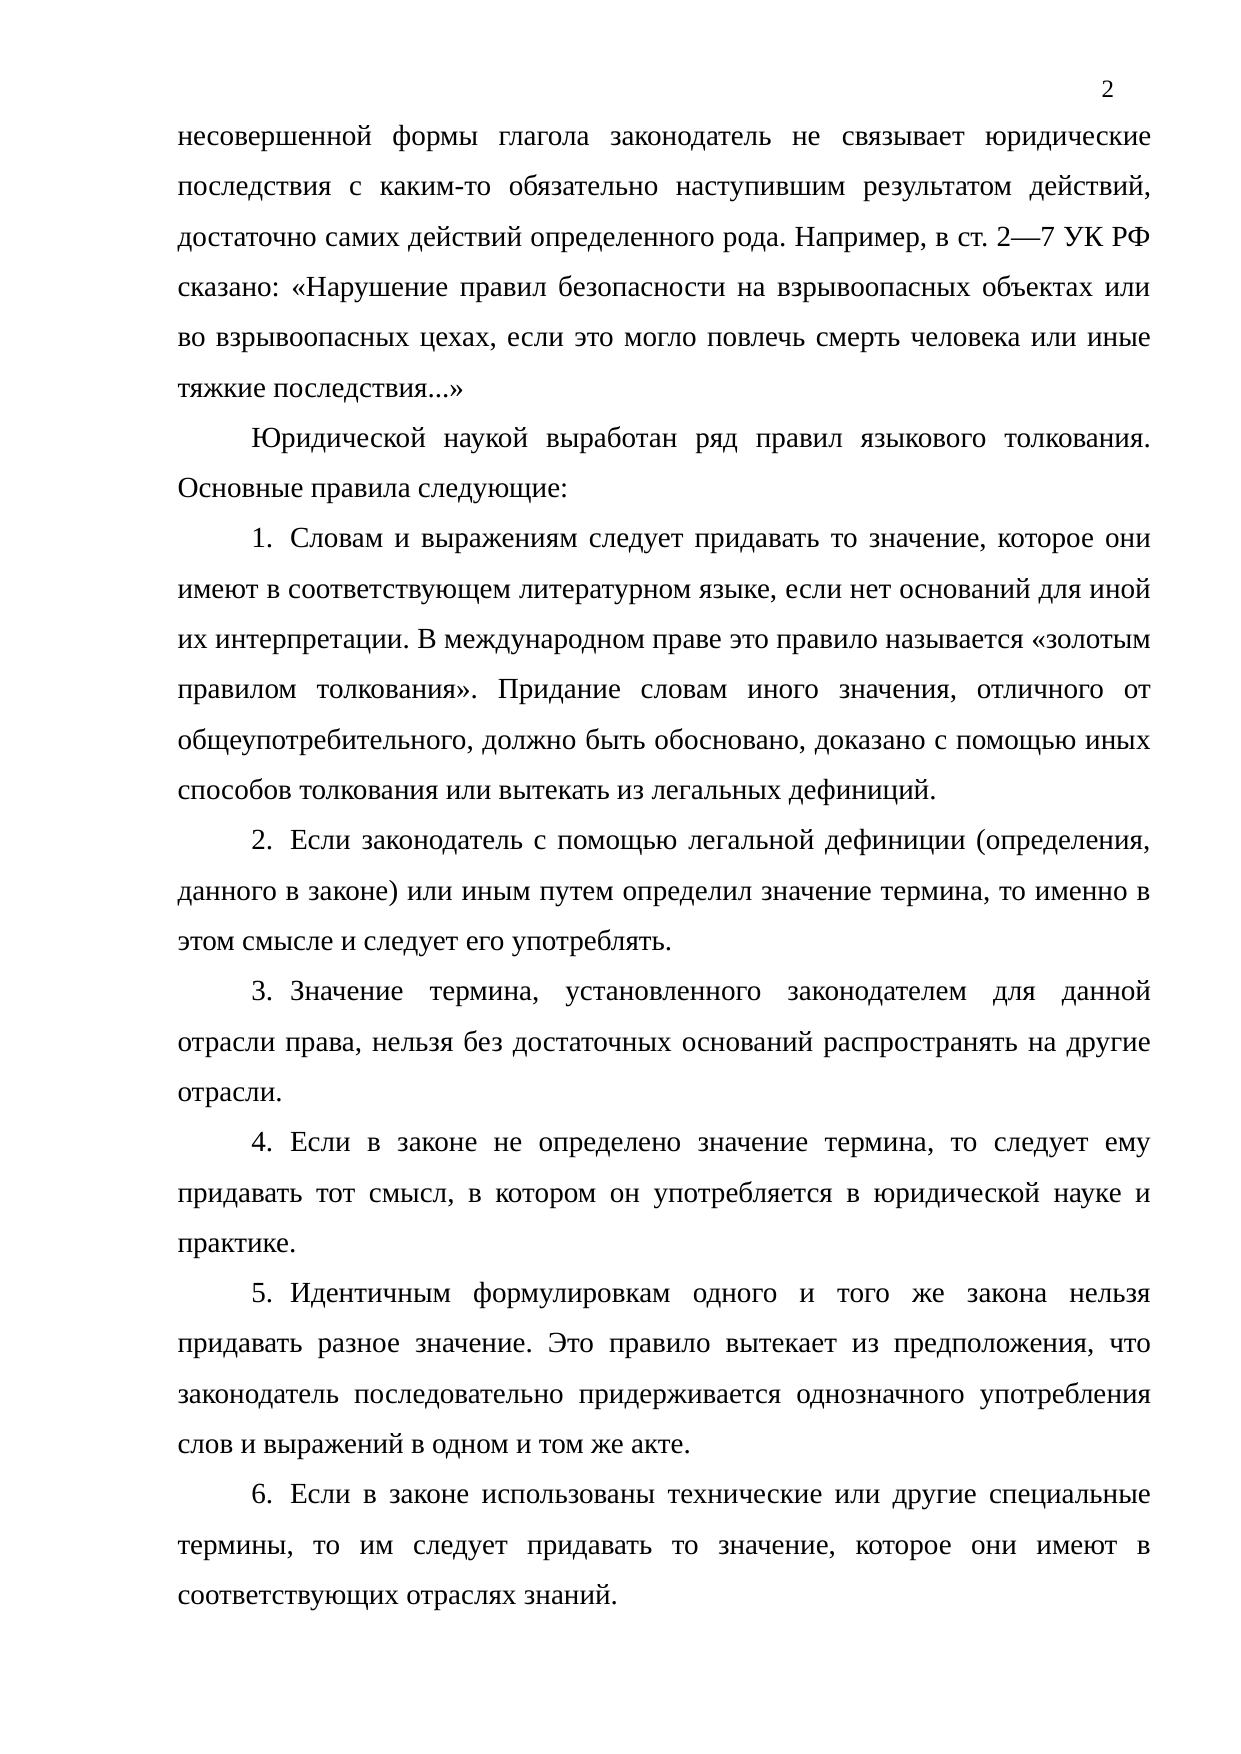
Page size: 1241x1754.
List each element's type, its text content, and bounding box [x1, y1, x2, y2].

text Юридической наукой выработан ряд правил языкового толкования. Основные правила следующие: [177, 420, 1152, 504]
list Если в законе использованы технические или другие специальные термины, то им следует придавать то значение, которое они имеют в соответствующих отраслях знаний. [177, 1477, 1152, 1611]
list Идентичным формулировкам одного и того же закона нельзя придавать разное значение. Это правило вытекает из предположения, что законодатель последовательно придерживается однозначного употребления слов и выражений в одном и том же акте. [177, 1275, 1152, 1460]
list Если законодатель с помощью легальной дефиниции (определения, данного в законе) или иным путем определил значение термина, то именно в этом смысле и следует его употреблять. [177, 822, 1152, 957]
list Значение термина, установленного законодателем для данной отрасли права, нельзя без достаточных оснований распространять на другие отрасли. [177, 973, 1152, 1108]
list Словам и выражениям следует придавать то значение, которое они имеют в соответствующем литературном языке, если нет оснований для иной их интерпретации. В международном праве это правило называется «золотым правилом толкования». Придание словам иного значения, отличного от общеупотребительного, должно быть обосновано, доказано с помощью иных способов толкования или вытекать из легальных дефиниций. [177, 521, 1152, 806]
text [177, 118, 1152, 403]
list Если в законе не определено значение термина, то следует ему придавать тот смысл, в котором он употребляется в юридической науке и практике. [177, 1124, 1152, 1258]
